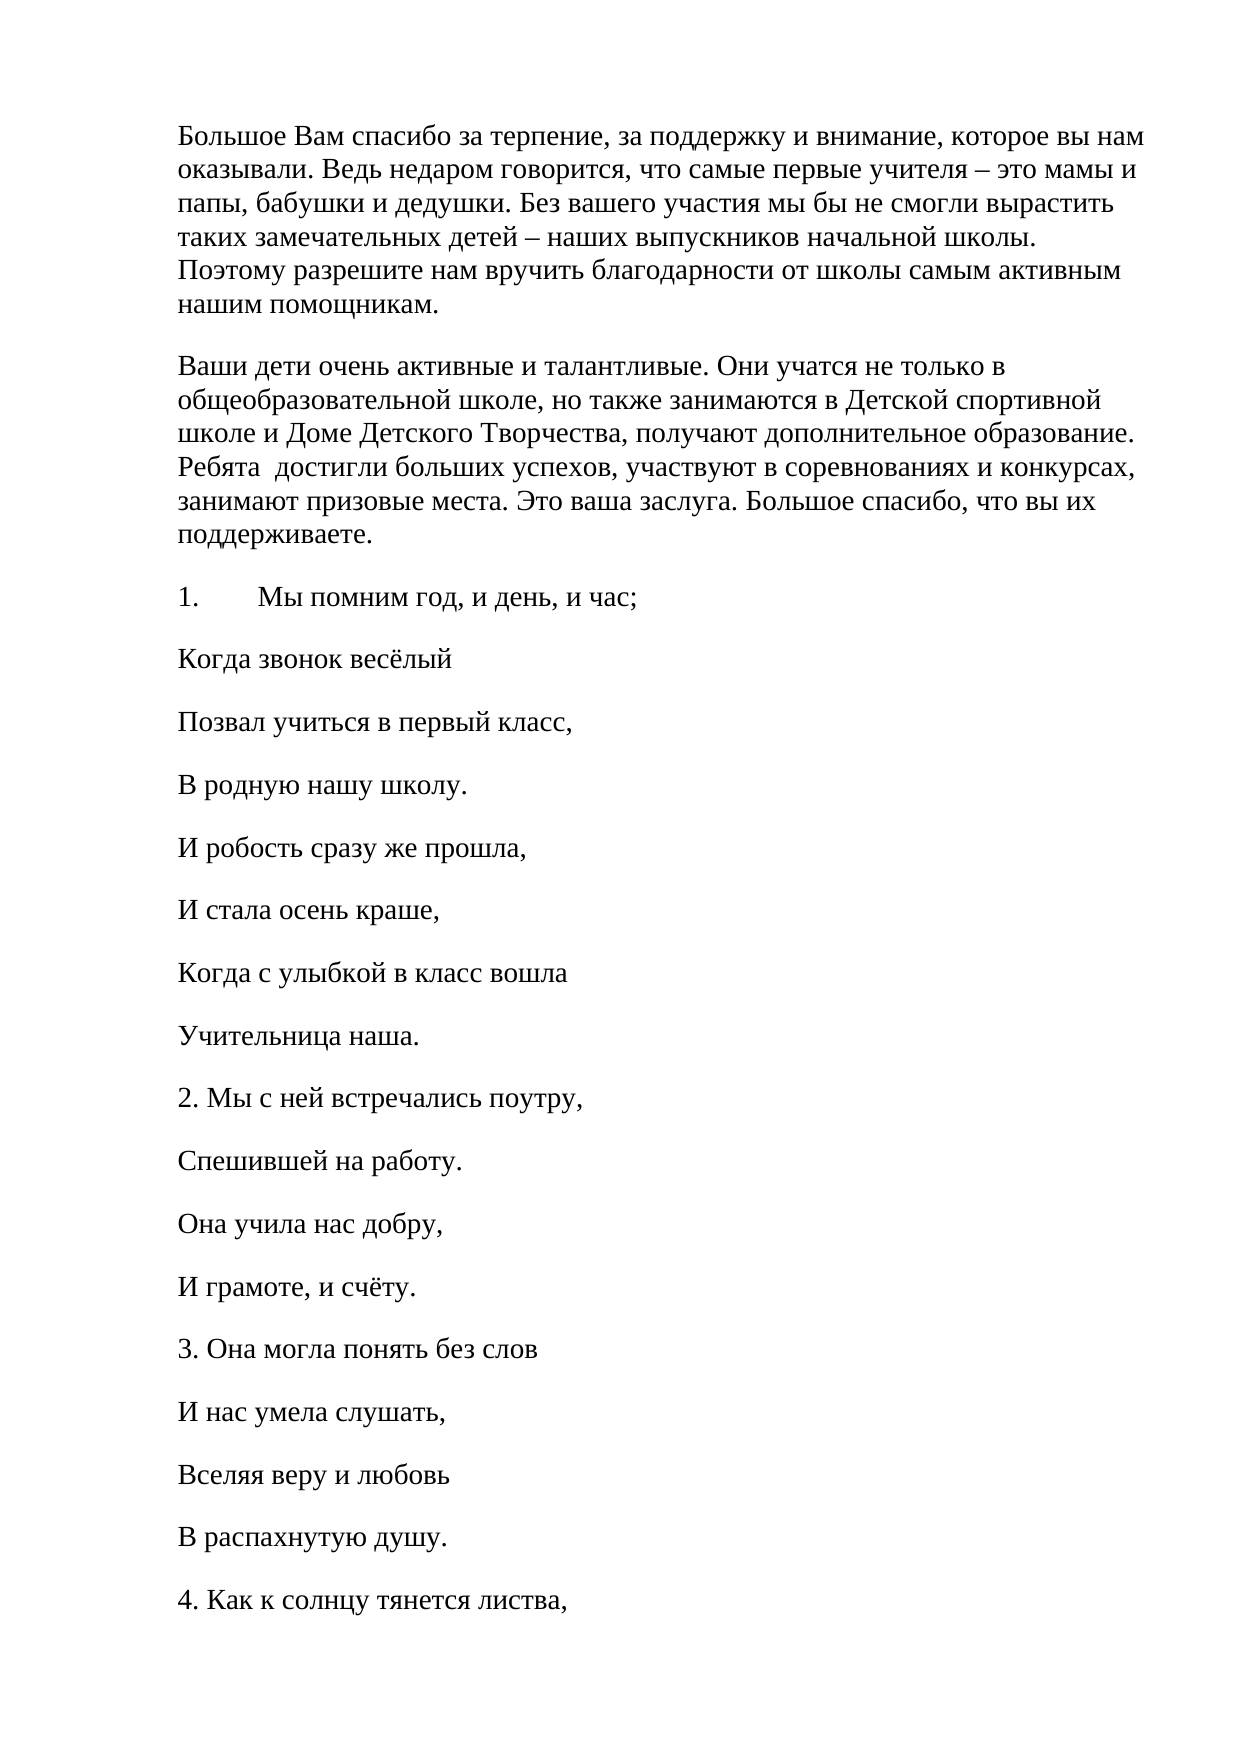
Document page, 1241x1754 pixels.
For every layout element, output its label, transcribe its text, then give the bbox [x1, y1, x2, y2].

text И робость сразу же прошла, [177, 830, 1152, 863]
text И грамоте, и счёту. [177, 1269, 1152, 1302]
text И нас умела слушать, [177, 1394, 1152, 1428]
text И стала осень краше, [177, 892, 1152, 926]
text Она учила нас добру, [177, 1206, 1152, 1239]
text Когда звонок весёлый [177, 642, 1152, 675]
text Большое Вам спасибо за терпение, за поддержку и внимание, которое вы нам оказывали. Ведь недаром говорится, что самые первые учителя – это мамы и папы, бабушки и дедушки. Без вашего участия мы бы не смогли вырастить таких замечательных детей – наших выпускников начальной школы. Поэтому разрешите нам вручить благодарности от школы самым активным нашим помощникам. [177, 118, 1152, 319]
text В распахнутую душу. [177, 1519, 1152, 1553]
text 1. Мы помним год, и день, и час; [177, 579, 1152, 612]
text В родную нашу школу. [177, 767, 1152, 801]
text Когда с улыбкой в класс вошла [177, 955, 1152, 989]
text 3. Она могла понять без слов [177, 1331, 1152, 1365]
text Учительница наша. [177, 1018, 1152, 1051]
text 2. Мы с ней встречались поутру, [177, 1081, 1152, 1114]
text 4. Как к солнцу тянется листва, [177, 1582, 1152, 1616]
text Вселяя веру и любовь [177, 1457, 1152, 1490]
text Ваши дети очень активные и талантливые. Они учатся не только в общеобразовательной школе, но также занимаются в Детской спортивной школе и Доме Детского Творчества, получают дополнительное образование. Ребята достигли больших успехов, участвуют в соревнованиях и конкурсах, занимают призовые места. Это ваша заслуга. Большое спасибо, что вы их поддерживаете. [177, 348, 1152, 550]
text Позвал учиться в первый класс, [177, 704, 1152, 738]
text Спешившей на работу. [177, 1143, 1152, 1177]
